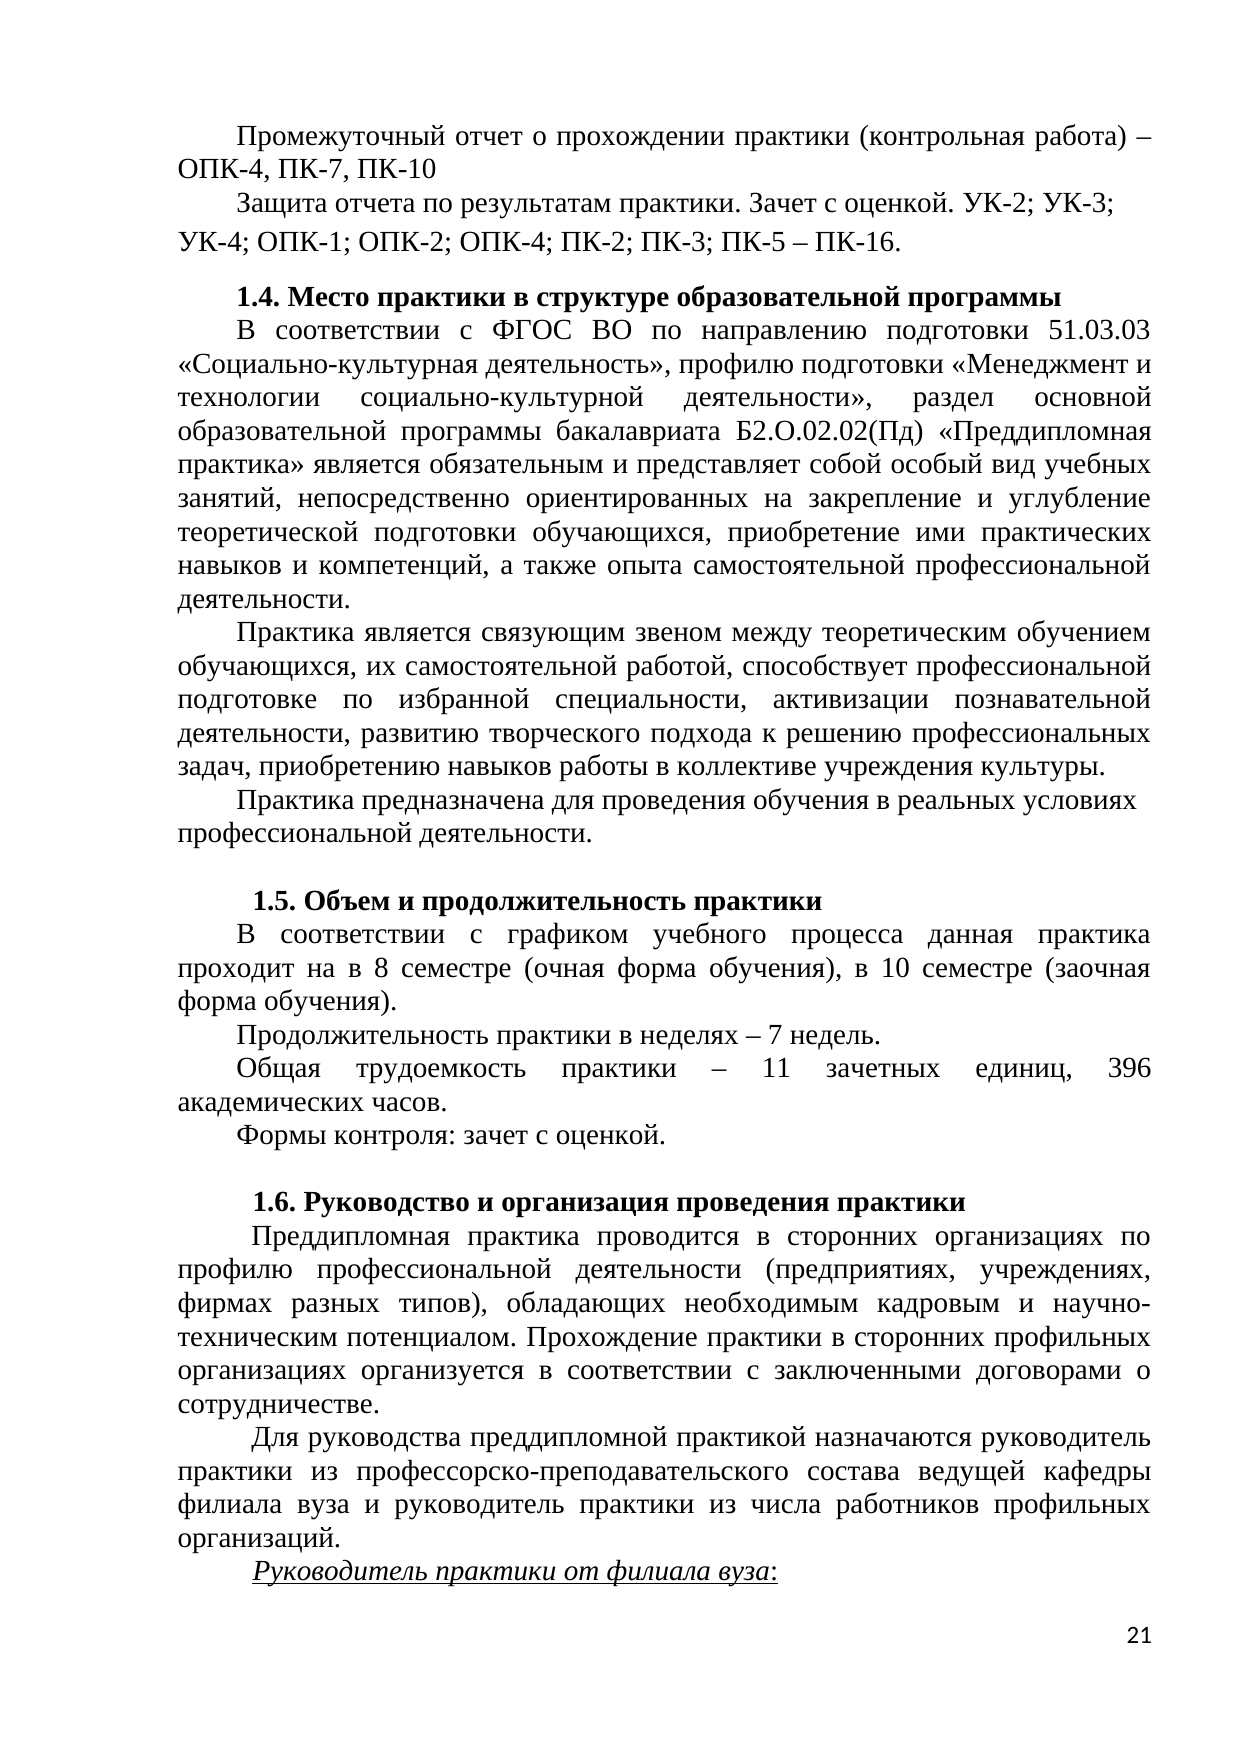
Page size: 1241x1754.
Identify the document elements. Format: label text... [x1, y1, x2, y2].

text Практика является связующим звеном между теоретическим обучением обучающихся, их самостоятельной работой, способствует профессиональной подготовке по избранной специальности, активизации познавательной деятельности, развитию творческого подхода к решению профессиональных задач, приобретению навыков работы в коллективе учреждения культуры. [177, 614, 1152, 782]
text Для руководства преддипломной практикой назначаются руководитель практики из профессорско-преподавательского состава ведущей кафедры филиала вуза и руководитель практики из числа работников профильных организаций. [177, 1419, 1152, 1553]
text Практика предназначена для проведения обучения в реальных условиях профессиональной деятельности. [177, 782, 1152, 849]
text Продолжительность практики в неделях – 7 недель. [177, 1017, 1152, 1050]
text 1.6. Руководство и организация проведения практики [177, 1184, 1152, 1218]
list В соответствии с ФГОС ВО по направлению подготовки 51.03.03 «Социально-культурная деятельность», профилю подготовки «Менеджмент и технологии социально-культурной деятельности», раздел основной образовательной программы бакалавриата Б2.О.02.02(Пд) «Преддипломная практика» является обязательным и представляет собой особый вид учебных занятий, непосредственно ориентированных на закрепление и углубление теоретической подготовки обучающихся, приобретение ими практических навыков и компетенций, а также опыта самостоятельной профессиональной деятельности. [177, 312, 1152, 614]
text Формы контроля: зачет с оценкой. [177, 1117, 1152, 1151]
text 1.5. Объем и продолжительность практики [177, 883, 1152, 916]
text Преддипломная практика проводится в сторонних организациях по профилю профессиональной деятельности (предприятиях, учреждениях, фирмах разных типов), обладающих необходимым кадровым и научно-техническим потенциалом. Прохождение практики в сторонних профильных организациях организуется в соответствии с заключенными договорами о сотрудничестве. [177, 1218, 1152, 1419]
text Промежуточный отчет о прохождении практики (контрольная работа) – ОПК-4, ПК-7, ПК-10 [177, 118, 1152, 185]
text В соответствии с графиком учебного процесса данная практика проходит на в 8 семестре (очная форма обучения), в 10 семестре (заочная форма обучения). [177, 916, 1152, 1017]
text 1.4. Место практики в структуре образовательной программы [177, 279, 1152, 312]
list Общая трудоемкость практики – 11 зачетных единиц, 396 академических часов. [177, 1050, 1152, 1117]
text Руководитель практики от филиала вуза: [177, 1553, 1152, 1587]
text Защита отчета по результатам практики. Зачет с оценкой. УК-2; УК-3; УК-4; ОПК-1; ОПК-2; ОПК-4; ПК-2; ПК-3; ПК-5 – ПК-16. [177, 185, 1152, 257]
